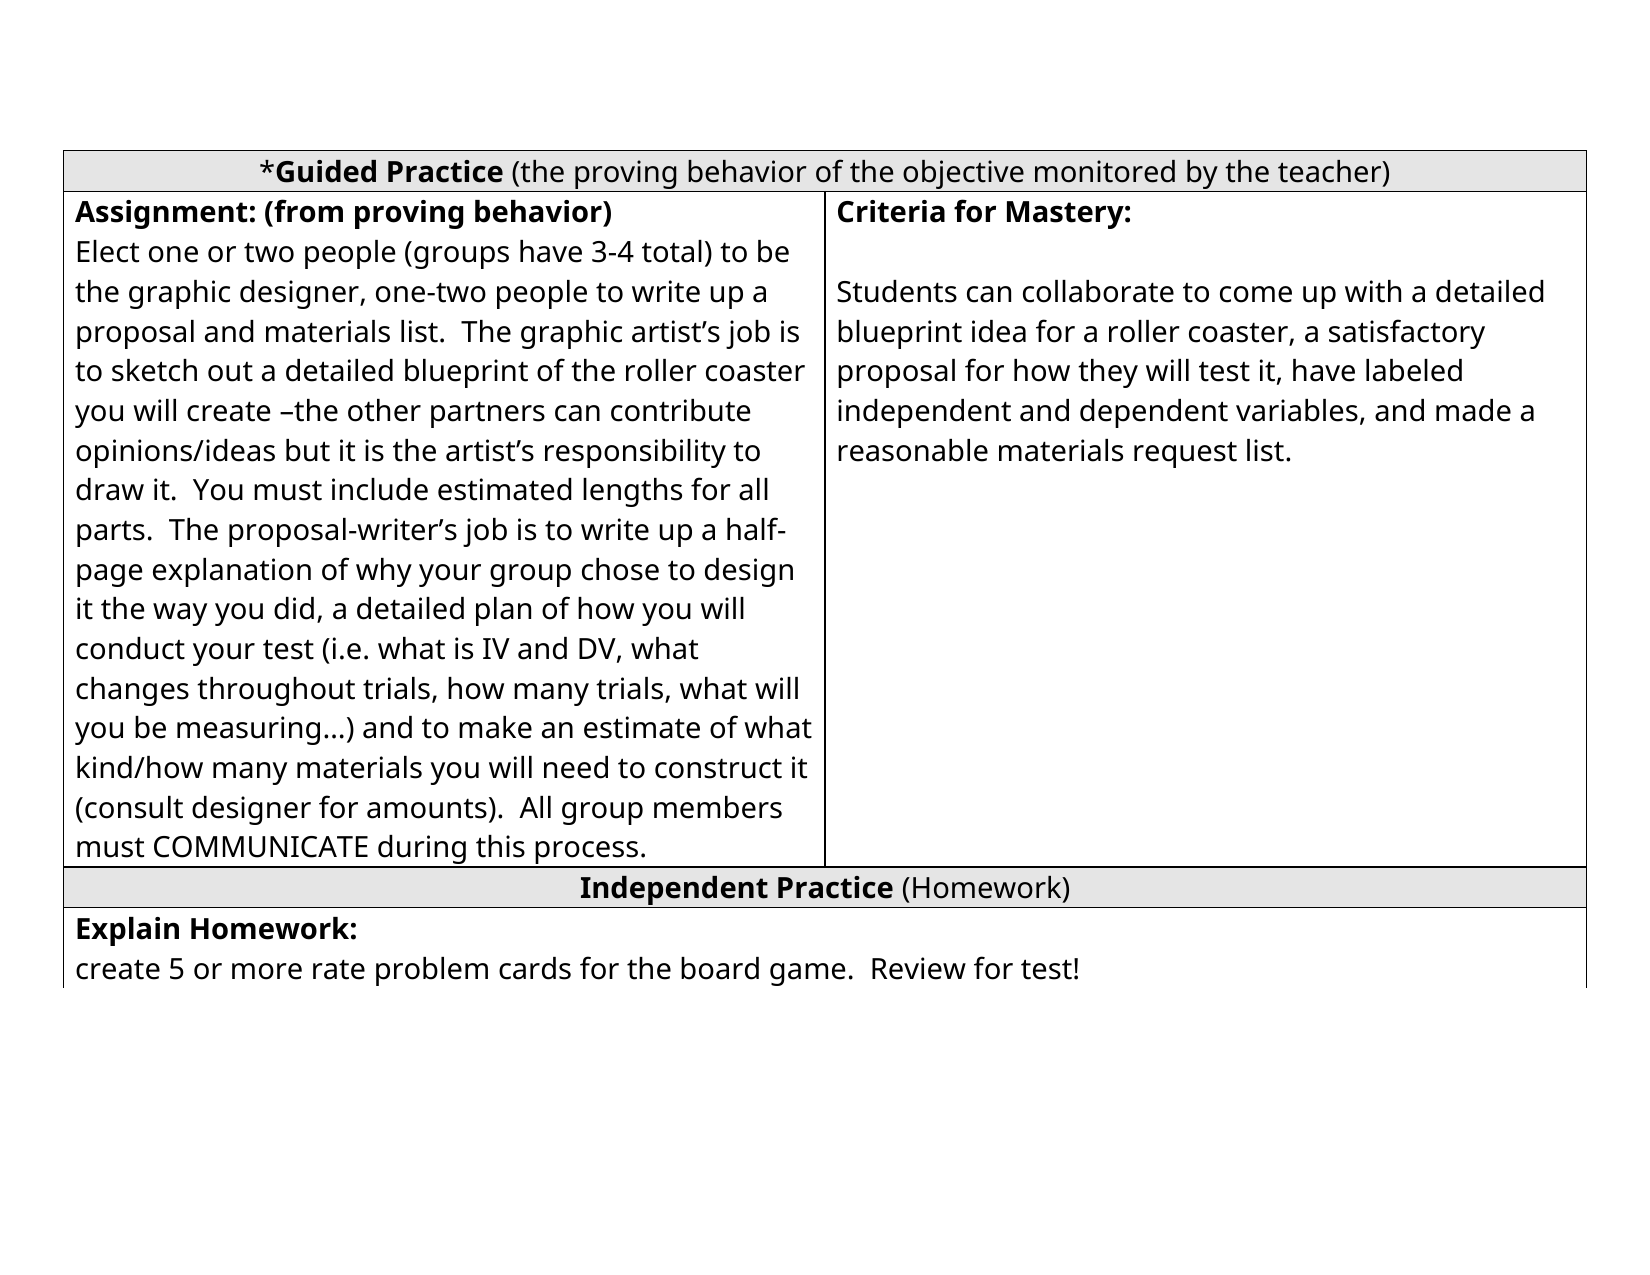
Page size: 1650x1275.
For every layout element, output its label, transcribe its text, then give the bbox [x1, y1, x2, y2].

table_cell Independent Practice (Homework) [64, 868, 1586, 907]
table_cell Assignment: (from proving behavior) Elect one or two people (groups have 3-4 total) to be the graphic designer, one-two people to write up a proposal and materials list. The graphic artist’s job is to sketch out a detailed blueprint of the roller coaster you will create –the other partners can contribute opinions/ideas but it is the artist’s responsibility to draw it. You must include estimated lengths for all parts. The proposal-writer’s job is to write up a half-page explanation of why your group chose to design it the way you did, a detailed plan of how you will conduct your test (i.e. what is IV and DV, what changes throughout trials, how many trials, what will you be measuring…) and to make an estimate of what kind/how many materials you will need to construct it (consult designer for amounts). All group members must COMMUNICATE during this process. [64, 192, 824, 866]
table_cell Explain Homework: create 5 or more rate problem cards for the board game. Review for test! [64, 908, 1586, 988]
table_cell Criteria for Mastery: Students can collaborate to come up with a detailed blueprint idea for a roller coaster, a satisfactory proposal for how they will test it, have labeled independent and dependent variables, and made a reasonable materials request list. [826, 192, 1586, 866]
table_cell *Guided Practice (the proving behavior of the objective monitored by the teacher) [64, 151, 1586, 191]
